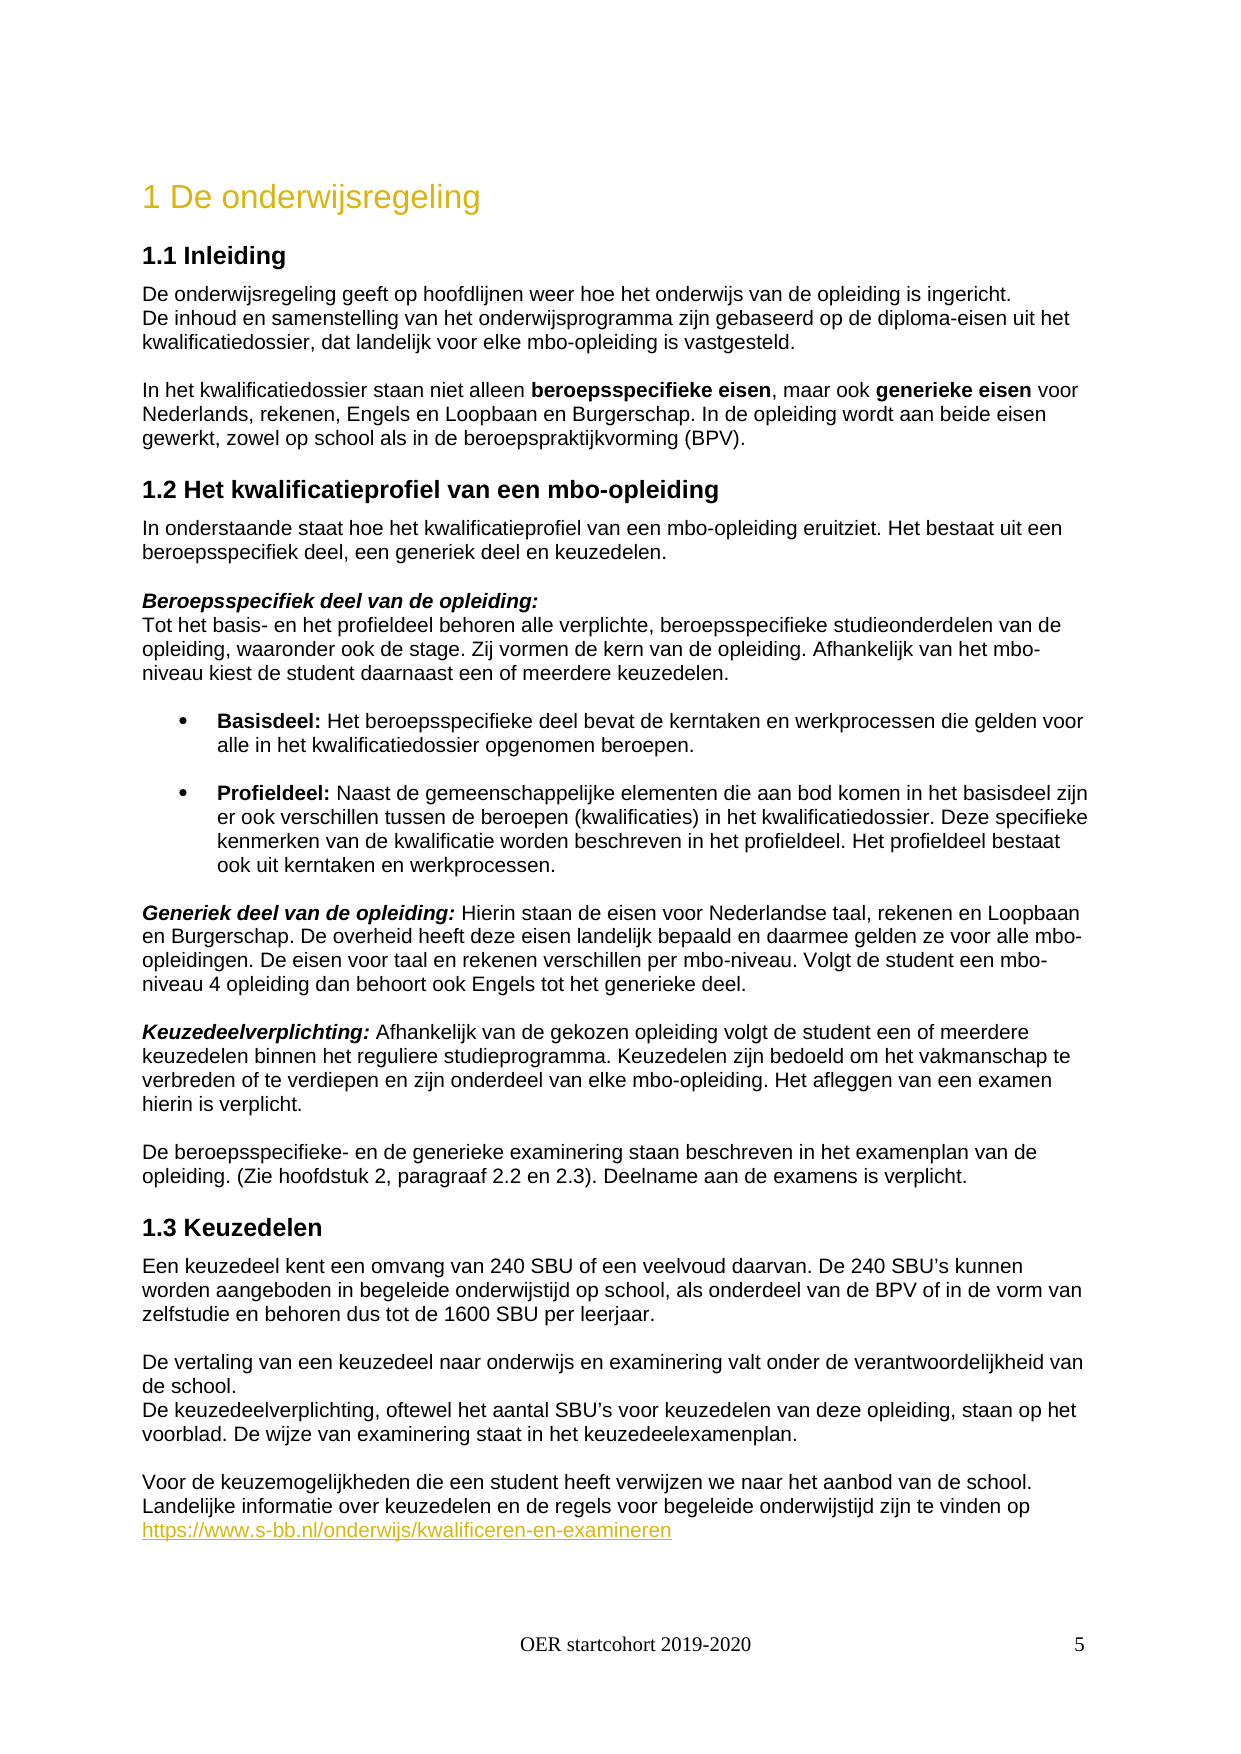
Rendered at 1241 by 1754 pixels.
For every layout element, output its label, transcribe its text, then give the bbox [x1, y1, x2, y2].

text https://www.s-bb.nl/onderwijs/kwalificeren-en-examineren [142, 1518, 1092, 1542]
text 1.1 Inleiding [142, 241, 1092, 269]
text In het kwalificatiedossier staan niet alleen beroepsspecifieke eisen, maar ook generieke eisen voor Nederlands, rekenen, Engels en Loopbaan en Burgerschap. In de opleiding wordt aan beide eisen gewerkt, zowel op school als in de beroepspraktijkvorming (BPV). [142, 378, 1092, 449]
text Een keuzedeel kent een omvang van 240 SBU of een veelvoud daarvan. De 240 SBU’s kunnen worden aangeboden in begeleide onderwijstijd op school, als onderdeel van de BPV of in de vorm van zelfstudie en behoren dus tot de 1600 SBU per leerjaar. [142, 1254, 1092, 1326]
text De inhoud en samenstelling van het onderwijsprogramma zijn gebaseerd op de diploma-eisen uit het kwalificatiedossier, dat landelijk voor elke mbo-opleiding is vastgesteld. [142, 306, 1092, 354]
text De vertaling van een keuzedeel naar onderwijs en examinering valt onder de verantwoordelijkheid van de school. [142, 1350, 1092, 1398]
text Generiek deel van de opleiding: Hierin staan de eisen voor Nederlandse taal, rekenen en Loopbaan en Burgerschap. De overheid heeft deze eisen landelijk bepaald en daarmee gelden ze voor alle mbo-opleidingen. De eisen voor taal en rekenen verschillen per mbo-niveau. Volgt de student een mbo-niveau 4 opleiding dan behoort ook Engels tot het generieke deel. [142, 900, 1092, 996]
text Voor de keuzemogelijkheden die een student heeft verwijzen we naar het aanbod van de school. [142, 1470, 1092, 1494]
list Profieldeel: Naast de gemeenschappelijke elementen die aan bod komen in het basisdeel zijn er ook verschillen tussen de beroepen (kwalificaties) in het kwalificatiedossier. Deze specifieke kenmerken van de kwalificatie worden beschreven in het profieldeel. Het profieldeel bestaat ook uit kerntaken en werkprocessen. [179, 781, 1092, 876]
text Keuzedeelverplichting: Afhankelijk van de gekozen opleiding volgt de student een of meerdere keuzedelen binnen het reguliere studieprogramma. Keuzedelen zijn bedoeld om het vakmanschap te verbreden of te verdiepen en zijn onderdeel van elke mbo-opleiding. Het afleggen van een examen hierin is verplicht. [142, 1020, 1092, 1116]
text De beroepsspecifieke- en de generieke examinering staan beschreven in het examenplan van de opleiding. (Zie hoofdstuk 2, paragraaf 2.2 en 2.3). Deelname aan de examens is verplicht. [142, 1140, 1092, 1188]
text Landelijke informatie over keuzedelen en de regels voor begeleide onderwijstijd zijn te vinden op [142, 1494, 1092, 1518]
text De onderwijsregeling geeft op hoofdlijnen weer hoe het onderwijs van de opleiding is ingericht. [142, 282, 1092, 306]
text De keuzedeelverplichting, oftewel het aantal SBU’s voor keuzedelen van deze opleiding, staan op het voorblad. De wijze van examinering staat in het keuzedeelexamenplan. [142, 1398, 1092, 1446]
text 1.3 Keuzedelen [142, 1213, 1092, 1242]
text Beroepsspecifiek deel van de opleiding: [142, 589, 1092, 613]
text 1 De onderwijsregeling [142, 177, 1092, 216]
list Basisdeel: Het beroepsspecifieke deel bevat de kerntaken en werkprocessen die gelden voor alle in het kwalificatiedossier opgenomen beroepen. [179, 708, 1092, 757]
text Tot het basis- en het profieldeel behoren alle verplichte, beroepsspecifieke studieonderdelen van de opleiding, waaronder ook de stage. Zij vormen de kern van de opleiding. Afhankelijk van het mbo-niveau kiest de student daarnaast een of meerdere keuzedelen. [142, 613, 1092, 684]
text In onderstaande staat hoe het kwalificatieprofiel van een mbo-opleiding eruitziet. Het bestaat uit een beroepsspecifiek deel, een generiek deel en keuzedelen. [142, 516, 1092, 564]
text 1.2 Het kwalificatieprofiel van een mbo-opleiding [142, 474, 1092, 503]
